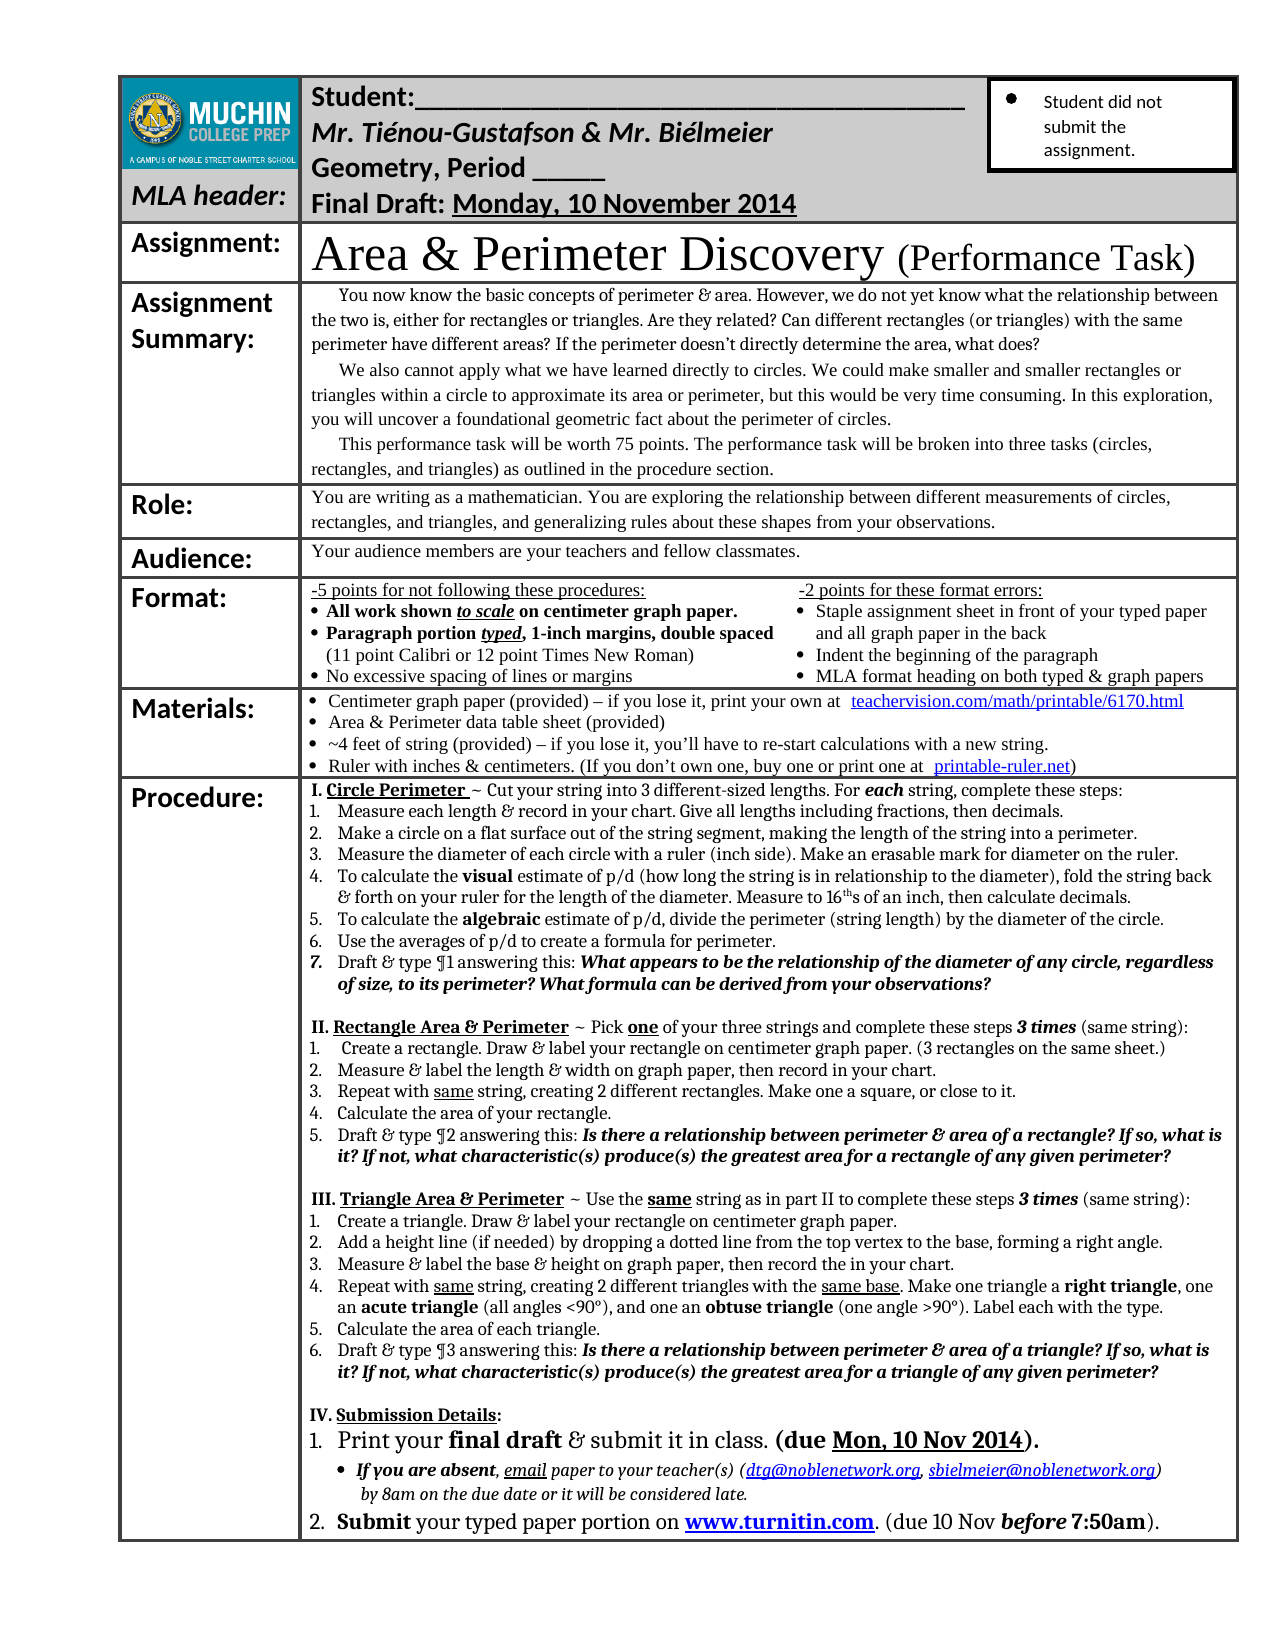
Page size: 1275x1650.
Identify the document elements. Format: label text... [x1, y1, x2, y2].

table_cell Assignment Summary: [122, 284, 298, 483]
table_cell Area & Perimeter Discovery (Performance Task) [302, 224, 1236, 281]
table_cell I. Circle Perimeter ~ Cut your string into 3 different-sized lengths. For each string, complete these steps: Measure each length & record in your chart. Give all lengths including fractions, then decimals. Make a circle on a flat surface out of the string segment, making the length of the string into a perimeter. Measure the diameter of each circle with a ruler (inch side). Make an erasable mark for diameter on the ruler. To calculate the visual estimate of p/d (how long the string is in relationship to the diameter), fold the string back & forth on your ruler for the length of the diameter. Measure to 16ths of an inch, then calculate decimals. To calculate the algebraic estimate of p/d, divide the perimeter (string length) by the diameter of the circle. Use the averages of p/d to create a formula for perimeter. Draft & type ¶1 answering this: What appears to be the relationship of the diameter of any circle, regardless of size, to its perimeter? What formula can be derived from your observations? II. Rectangle Area & Perimeter ~ Pick one of your three strings and complete these steps 3 times (same string): Create a rectangle. Draw & label your rectangle on centimeter graph paper. (3 rectangles on the same sheet.) Measure & label the length & width on graph paper, then record in your chart. Repeat with same string, creating 2 different rectangles. Make one a square, or close to it. Calculate the area of your rectangle. Draft & type ¶2 answering this: Is there a relationship between perimeter & area of a rectangle? If so, what is it? If not, what characteristic(s) produce(s) the greatest area for a rectangle of any given perimeter? III. Triangle Area & Perimeter ~ Use the same string as in part II to complete these steps 3 times (same string): Create a triangle. Draw & label your rectangle on centimeter graph paper. Add a height line (if needed) by dropping a dotted line from the top vertex to the base, forming a right angle. Measure & label the base & height on graph paper, then record the in your chart. Repeat with same string, creating 2 different triangles with the same base. Make one triangle a right triangle, one an acute triangle (all angles <90°), and one an obtuse triangle (one angle >90°). Label each with the type. Calculate the area of each triangle. Draft & type ¶3 answering this: Is there a relationship between perimeter & area of a triangle? If so, what is it? If not, what characteristic(s) produce(s) the greatest area for a triangle of any given perimeter? IV. Submission Details: Print your final draft & submit it in class. (due Mon, 10 Nov 2014). If you are absent, email paper to your teacher(s) (dtg@noblenetwork.org, sbielmeier@noblenetwork.org) by 8am on the due date or it will be considered late. Submit your typed paper portion on www.turnitin.com. (due 10 Nov before 7:50am). [302, 779, 1236, 1539]
table_cell Role: [122, 486, 298, 537]
table_cell Format: [122, 579, 298, 687]
table_cell You now know the basic concepts of perimeter & area. However, we do not yet know what the relationship between the two is, either for rectangles or triangles. Are they related? Can different rectangles (or triangles) with the same perimeter have different areas? If the perimeter doesn’t directly determine the area, what does? We also cannot apply what we have learned directly to circles. We could make smaller and smaller rectangles or triangles within a circle to approximate its area or perimeter, but this would be very time consuming. In this exploration, you will uncover a foundational geometric fact about the perimeter of circles. This performance task will be worth 75 points. The performance task will be broken into three tasks (circles, rectangles, and triangles) as outlined in the procedure section. [302, 284, 1236, 483]
table_header MLA header: [122, 169, 298, 221]
table_cell Your audience members are your teachers and fellow classmates. [302, 540, 1236, 576]
table_cell You are writing as a mathematician. You are exploring the relationship between different measurements of circles, rectangles, and triangles, and generalizing rules about these shapes from your observations. [302, 486, 1236, 537]
table_cell Assignment: [122, 224, 298, 281]
table_cell Procedure: [122, 779, 298, 1539]
picture [122, 78, 299, 169]
table_header Student: Mr. Tiénou-Gustafson & Mr. Biélmeier Geometry, Period _____ Final Draft: Monday, 10 November 2014 [302, 78, 1236, 221]
table_cell -5 points for not following these procedures: All work shown to scale on centimeter graph paper. Paragraph portion typed, 1-inch margins, double spaced (11 point Calibri or 12 point Times New Roman) No excessive spacing of lines or margins [302, 579, 787, 687]
table_cell Materials: [122, 690, 298, 776]
table_cell Centimeter graph paper (provided) – if you lose it, print your own at teachervision.com/math/printable/6170.html Area & Perimeter data table sheet (provided) ~4 feet of string (provided) – if you lose it, you’ll have to re-start calculations with a new string. Ruler with inches & centimeters. (If you don’t own one, buy one or print one at printable-ruler.net) [302, 690, 1236, 776]
table_cell -2 points for these format errors: Staple assignment sheet in front of your typed paper and all graph paper in the back Indent the beginning of the paragraph MLA format heading on both typed & graph papers [788, 579, 1236, 687]
table_cell Audience: [122, 540, 298, 576]
